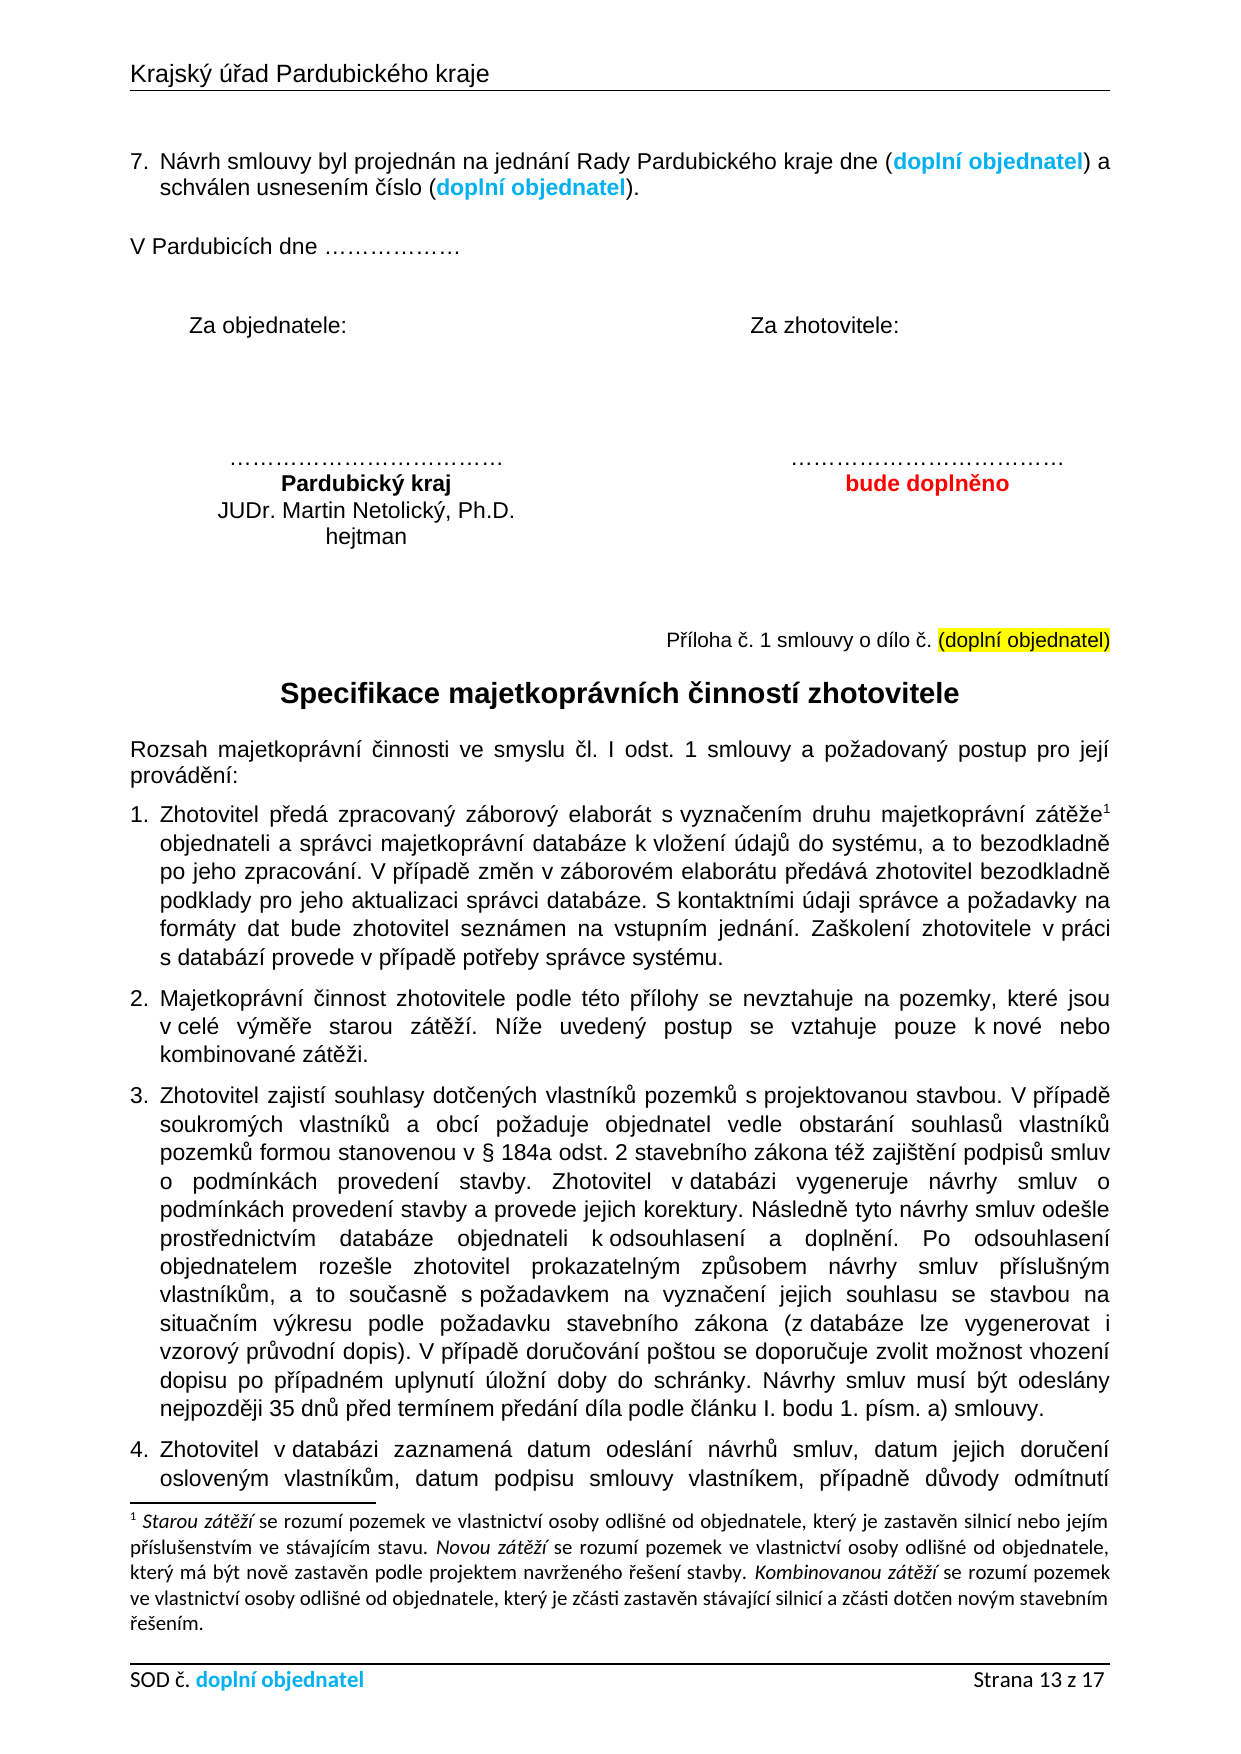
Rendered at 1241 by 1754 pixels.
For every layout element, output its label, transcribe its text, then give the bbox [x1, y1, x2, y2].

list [130, 1436, 1110, 1491]
text Za objednatele: Za zhotovitele: [130, 312, 1119, 338]
text V Pardubicích dne ……………… [130, 233, 1190, 259]
text Specifikace majetkoprávních činností zhotovitele [130, 676, 1110, 710]
text JUDr. Martin Netolický, Ph.D. [130, 497, 1119, 523]
list Návrh smlouvy byl projednán na jednání Rady Pardubického kraje dne (doplní objednatel) a schválen usnesením číslo (doplní objednatel). [130, 148, 1110, 200]
text Příloha č. 1 smlouvy o dílo č. (doplní objednatel) [130, 628, 938, 652]
text Rozsah majetkoprávní činnosti ve smyslu čl. I odst. 1 smlouvy a požadovaný postup pro její provádění: [130, 736, 1110, 789]
list Zhotovitel předá zpracovaný záborový elaborát s vyznačením druhu majetkoprávní zátěže objednateli a správci majetkoprávní databáze k vložení údajů do systému, a to bezodkladně po jeho zpracování. V případě změn v záborovém elaborátu předává zhotovitel bezodkladně podklady pro jeho aktualizaci správci databáze. S kontaktními údaji správce a požadavky na formáty dat bude zhotovitel seznámen na vstupním jednání. Zaškolení zhotovitele v práci s databází provede v případě potřeby správce systému. [130, 801, 1110, 970]
text ……………………………… ……………………………… [130, 444, 1119, 470]
list Zhotovitel zajistí souhlasy dotčených vlastníků pozemků s projektovanou stavbou. V případě soukromých vlastníků a obcí požaduje objednatel vedle obstarání souhlasů vlastníků pozemků formou stanovenou v § 184a odst. 2 stavebního zákona též zajištění podpisů smluv o podmínkách provedení stavby. Zhotovitel v databázi vygeneruje návrhy smluv o podmínkách provedení stavby a provede jejich korektury. Následně tyto návrhy smluv odešle prostřednictvím databáze objednateli k odsouhlasení a doplnění. Po odsouhlasení objednatelem rozešle zhotovitel prokazatelným způsobem návrhy smluv příslušným vlastníkům, a to současně s požadavkem na vyznačení jejich souhlasu se stavbou na situačním výkresu podle požadavku stavebního zákona (z databáze lze vygenerovat i vzorový průvodní dopis). V případě doručování poštou se doporučuje zvolit možnost vhození dopisu po případném uplynutí úložní doby do schránky. Návrhy smluv musí být odeslány nejpozději 35 dnů před termínem předání díla podle článku I. bodu 1. písm. a) smlouvy. [130, 1082, 1110, 1421]
text Pardubický kraj bude doplněno [130, 470, 1119, 497]
text hejtman [130, 523, 1119, 549]
list Majetkoprávní činnost zhotovitele podle této přílohy se nevztahuje na pozemky, které jsou v celé výměře starou zátěží. Níže uvedený postup se vztahuje pouze k nové nebo kombinované zátěži. [130, 984, 1110, 1068]
